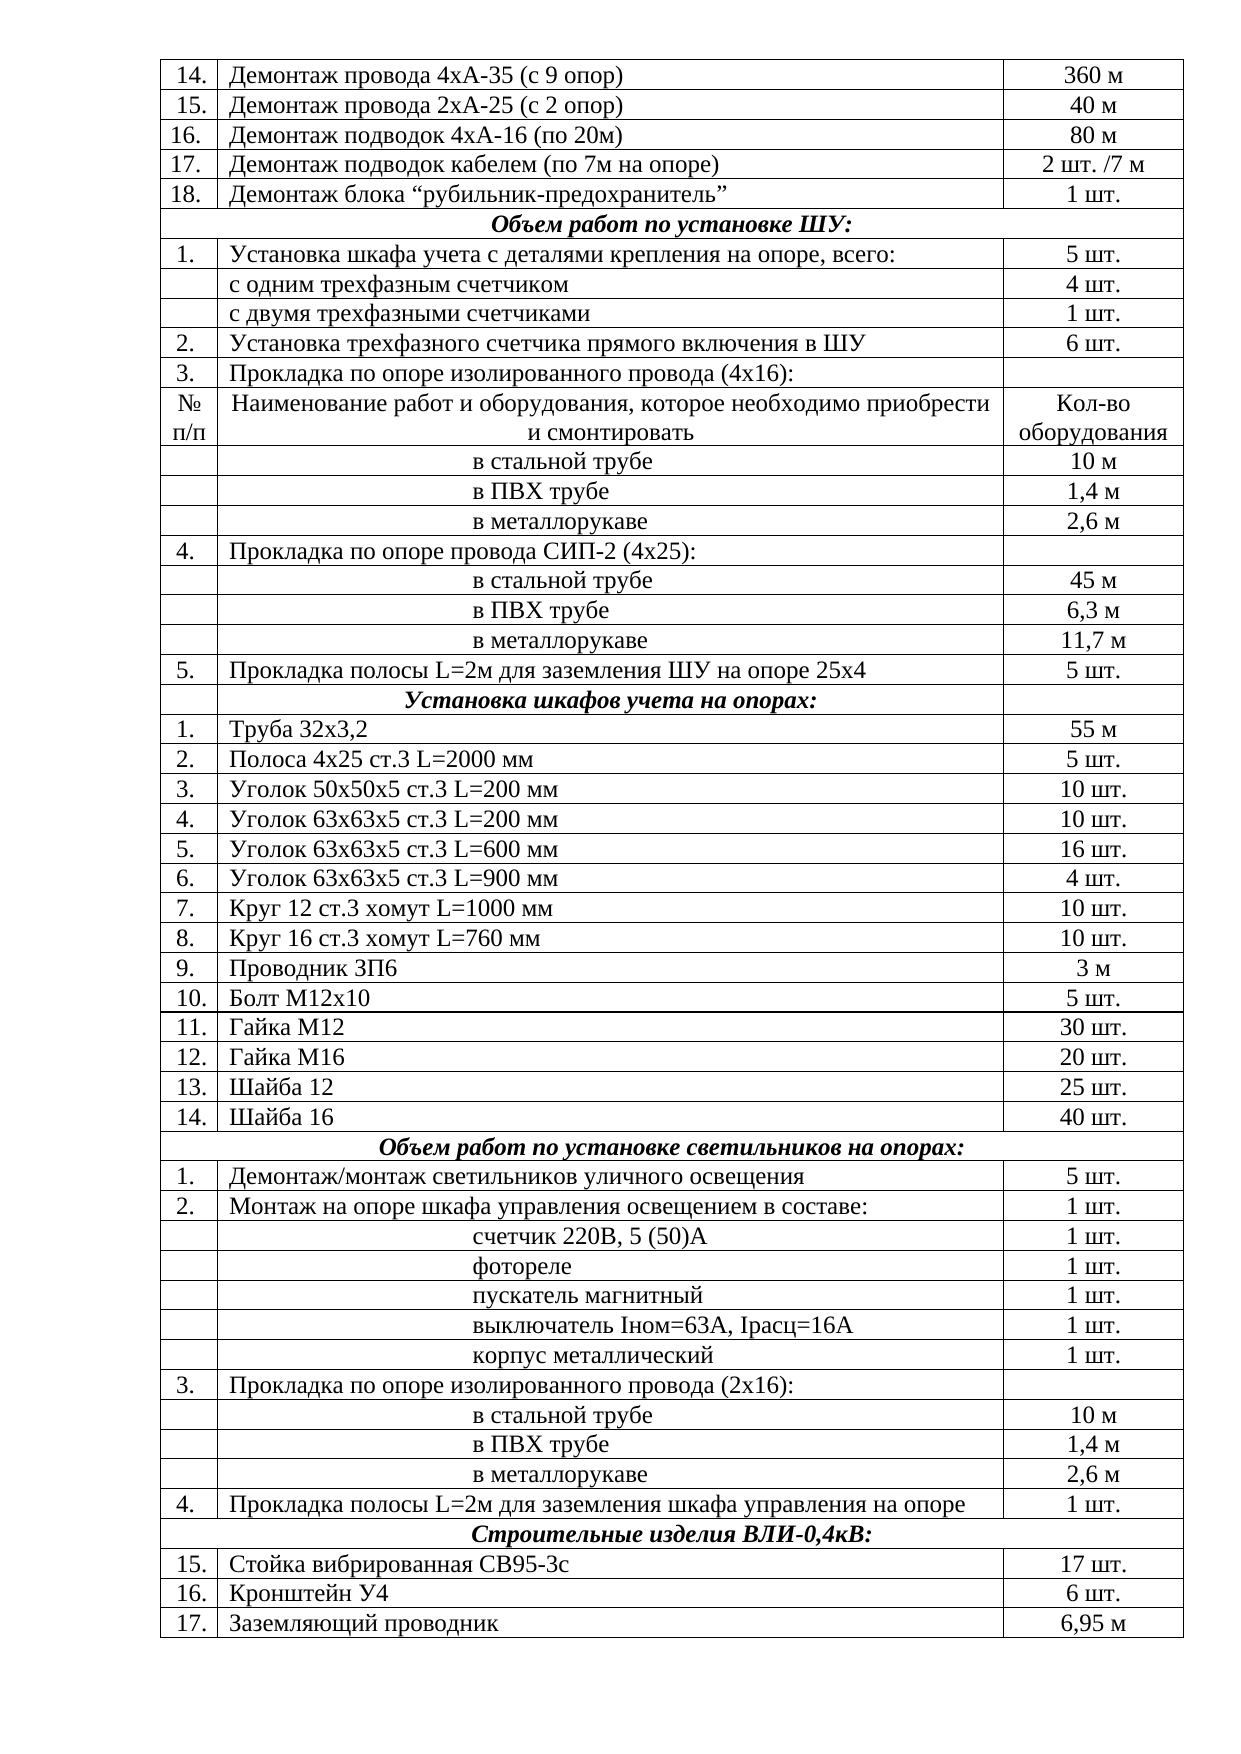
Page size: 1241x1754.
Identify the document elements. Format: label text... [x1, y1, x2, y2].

table_cell 1 шт. [1004, 1310, 1183, 1339]
table_cell 25 шт. [1004, 1072, 1183, 1101]
table_cell 1 шт. [1004, 1281, 1183, 1309]
table_cell [1004, 1370, 1183, 1399]
table_cell 2 шт. /7 м [1004, 150, 1183, 178]
table_cell 6 шт. [1004, 328, 1183, 357]
table_cell 55 м [1004, 715, 1183, 743]
table_cell [161, 715, 217, 743]
table_cell [161, 1549, 217, 1577]
table_cell [161, 595, 217, 624]
table_cell 30 шт. [1004, 1013, 1183, 1041]
table_cell [161, 1013, 217, 1041]
table_cell 10 шт. [1004, 893, 1183, 922]
table_cell [161, 1370, 217, 1399]
table_cell 10 м [1004, 1400, 1183, 1428]
table_cell 1,4 м [1004, 476, 1183, 505]
table_cell Кронштейн У4 [218, 1579, 1003, 1607]
table_cell Установка трехфазного счетчика прямого включения в ШУ [218, 328, 1003, 357]
table_cell [161, 1489, 217, 1518]
table_cell с одним трехфазным счетчиком [218, 269, 1003, 297]
table_cell Прокладка по опоре изолированного провода (2х16): [218, 1370, 1003, 1399]
table_cell [1004, 685, 1183, 713]
table_cell 1,4 м [1004, 1430, 1183, 1458]
table_cell Болт М12х10 [218, 983, 1003, 1011]
table_cell счетчик 220В, 5 (50)А [218, 1221, 1003, 1250]
table_cell 4 шт. [1004, 269, 1183, 297]
table_cell в ПВХ трубе [218, 476, 1003, 505]
table_cell Гайка М16 [218, 1042, 1003, 1071]
table_cell [161, 834, 217, 862]
table_cell 5 шт. [1004, 655, 1183, 684]
table_cell 17 шт. [1004, 1549, 1183, 1577]
table_cell [161, 90, 217, 119]
table_cell [161, 120, 217, 148]
table_cell 80 м [1004, 120, 1183, 148]
table_cell [161, 506, 217, 535]
table_cell Труба 32х3,2 [218, 715, 1003, 743]
table_cell [161, 1310, 217, 1339]
table_cell [1004, 536, 1183, 564]
table_cell [161, 328, 217, 357]
table_cell [161, 804, 217, 833]
table_cell [161, 1608, 217, 1637]
table_cell [161, 1579, 217, 1607]
table_cell 6,95 м [1004, 1608, 1183, 1637]
table_cell [161, 774, 217, 803]
table_cell Установка шкафа учета с деталями крепления на опоре, всего: [218, 239, 1003, 268]
table_cell Шайба 16 [218, 1102, 1003, 1131]
table_cell Круг 16 ст.3 хомут L=760 мм [218, 923, 1003, 952]
table_cell Установка шкафов учета на опорах: [218, 685, 1003, 713]
table_cell 5 шт. [1004, 983, 1183, 1011]
table_cell Демонтаж/монтаж светильников уличного освещения [218, 1161, 1003, 1190]
table_cell [1004, 358, 1183, 387]
table_cell Монтаж на опоре шкафа управления освещением в составе: [218, 1191, 1003, 1220]
table_cell Объем работ по установке ШУ: [161, 209, 1183, 238]
table_cell 4 шт. [1004, 864, 1183, 892]
table_cell 1 шт. [1004, 299, 1183, 327]
table_cell в стальной трубе [218, 1400, 1003, 1428]
table_cell 16 шт. [1004, 834, 1183, 862]
table_cell 1 шт. [1004, 1251, 1183, 1279]
table_cell [161, 536, 217, 564]
table_cell [161, 1042, 217, 1071]
table_cell Уголок 50х50х5 ст.3 L=200 мм [218, 774, 1003, 803]
table_cell Уголок 63х63х5 ст.3 L=200 мм [218, 804, 1003, 833]
table_cell в металлорукаве [218, 506, 1003, 535]
table_cell пускатель магнитный [218, 1281, 1003, 1309]
table_cell [161, 893, 217, 922]
table_cell в металлорукаве [218, 1459, 1003, 1488]
table_cell Демонтаж блока “рубильник-предохранитель” [218, 179, 1003, 208]
table_cell Прокладка по опоре изолированного провода (4х16): [218, 358, 1003, 387]
table_cell 6 шт. [1004, 1579, 1183, 1607]
table_cell 45 м [1004, 566, 1183, 594]
table_cell [161, 446, 217, 475]
table_cell 5 шт. [1004, 744, 1183, 773]
table_cell [161, 1400, 217, 1428]
table_cell [161, 953, 217, 982]
table_cell [161, 1459, 217, 1488]
table_cell Демонтаж провода 2хА-25 (с 2 опор) [218, 90, 1003, 119]
table_cell фотореле [218, 1251, 1003, 1279]
table_cell [161, 1221, 217, 1250]
table_cell № п/п [161, 388, 217, 445]
table_cell [161, 299, 217, 327]
table_cell Демонтаж провода 4хА-35 (с 9 опор) [218, 60, 1003, 89]
table_cell Шайба 12 [218, 1072, 1003, 1101]
table_cell 5 шт. [1004, 1161, 1183, 1190]
table_cell [161, 625, 217, 654]
table_cell 10 шт. [1004, 774, 1183, 803]
table_cell 1 шт. [1004, 1191, 1183, 1220]
table_cell [161, 269, 217, 297]
table_cell в ПВХ трубе [218, 1430, 1003, 1458]
table_cell 1 шт. [1004, 1340, 1183, 1369]
table_cell в ПВХ трубе [218, 595, 1003, 624]
table_cell [161, 1340, 217, 1369]
table_cell 1 шт. [1004, 1489, 1183, 1518]
table_cell выключатель Iном=63А, Iрасц=16А [218, 1310, 1003, 1339]
table_cell Стойка вибрированная СВ95-3с [218, 1549, 1003, 1577]
table_cell 2,6 м [1004, 1459, 1183, 1488]
table_cell 1 шт. [1004, 1221, 1183, 1250]
table_cell [161, 1191, 217, 1220]
table_cell [161, 1102, 217, 1131]
table_cell 2,6 м [1004, 506, 1183, 535]
table_cell Объем работ по установке светильников на опорах: [161, 1132, 1183, 1160]
table_cell Уголок 63х63х5 ст.3 L=900 мм [218, 864, 1003, 892]
table_cell [161, 1251, 217, 1279]
table_cell 20 шт. [1004, 1042, 1183, 1071]
table_cell корпус металлический [218, 1340, 1003, 1369]
table_cell [161, 1161, 217, 1190]
table_cell [161, 983, 217, 1011]
table_cell Прокладка по опоре провода СИП-2 (4х25): [218, 536, 1003, 564]
table_cell [161, 150, 217, 178]
table_cell Демонтаж подводок 4хА-16 (по 20м) [218, 120, 1003, 148]
table_cell [161, 1281, 217, 1309]
table_cell [161, 566, 217, 594]
table_cell 3 м [1004, 953, 1183, 982]
table_cell [161, 744, 217, 773]
table_cell в стальной трубе [218, 446, 1003, 475]
table_cell 360 м [1004, 60, 1183, 89]
table_cell 11,7 м [1004, 625, 1183, 654]
table_cell [161, 358, 217, 387]
table_cell [161, 864, 217, 892]
table_cell Полоса 4х25 ст.3 L=2000 мм [218, 744, 1003, 773]
table_cell Прокладка полосы L=2м для заземления шкафа управления на опоре [218, 1489, 1003, 1518]
table_cell 40 шт. [1004, 1102, 1183, 1131]
table_cell Круг 12 ст.3 хомут L=1000 мм [218, 893, 1003, 922]
table_cell 10 шт. [1004, 923, 1183, 952]
table_cell 40 м [1004, 90, 1183, 119]
table_cell 10 шт. [1004, 804, 1183, 833]
table_cell Проводник ЗП6 [218, 953, 1003, 982]
table_cell Строительные изделия ВЛИ-0,4кВ: [161, 1519, 1183, 1548]
table_cell 5 шт. [1004, 239, 1183, 268]
table_cell [161, 239, 217, 268]
table_cell Уголок 63х63х5 ст.3 L=600 мм [218, 834, 1003, 862]
table_cell Кол-во оборудования [1004, 388, 1183, 445]
table_cell [161, 476, 217, 505]
table_cell 6,3 м [1004, 595, 1183, 624]
table_cell Гайка М12 [218, 1013, 1003, 1041]
table_cell Наименование работ и оборудования, которое необходимо приобрести и смонтировать [218, 388, 1003, 445]
table_cell [161, 179, 217, 208]
table_cell Прокладка полосы L=2м для заземления ШУ на опоре 25х4 [218, 655, 1003, 684]
table_cell с двумя трехфазными счетчиками [218, 299, 1003, 327]
table_cell [161, 685, 217, 713]
table_cell [161, 1072, 217, 1101]
table_cell [161, 923, 217, 952]
table_cell Заземляющий проводник [218, 1608, 1003, 1637]
table_cell [161, 655, 217, 684]
table_cell [161, 1430, 217, 1458]
table_cell в металлорукаве [218, 625, 1003, 654]
table_cell 1 шт. [1004, 179, 1183, 208]
table_cell 10 м [1004, 446, 1183, 475]
table_cell в стальной трубе [218, 566, 1003, 594]
table_cell Демонтаж подводок кабелем (по 7м на опоре) [218, 150, 1003, 178]
table_cell [161, 60, 217, 89]
